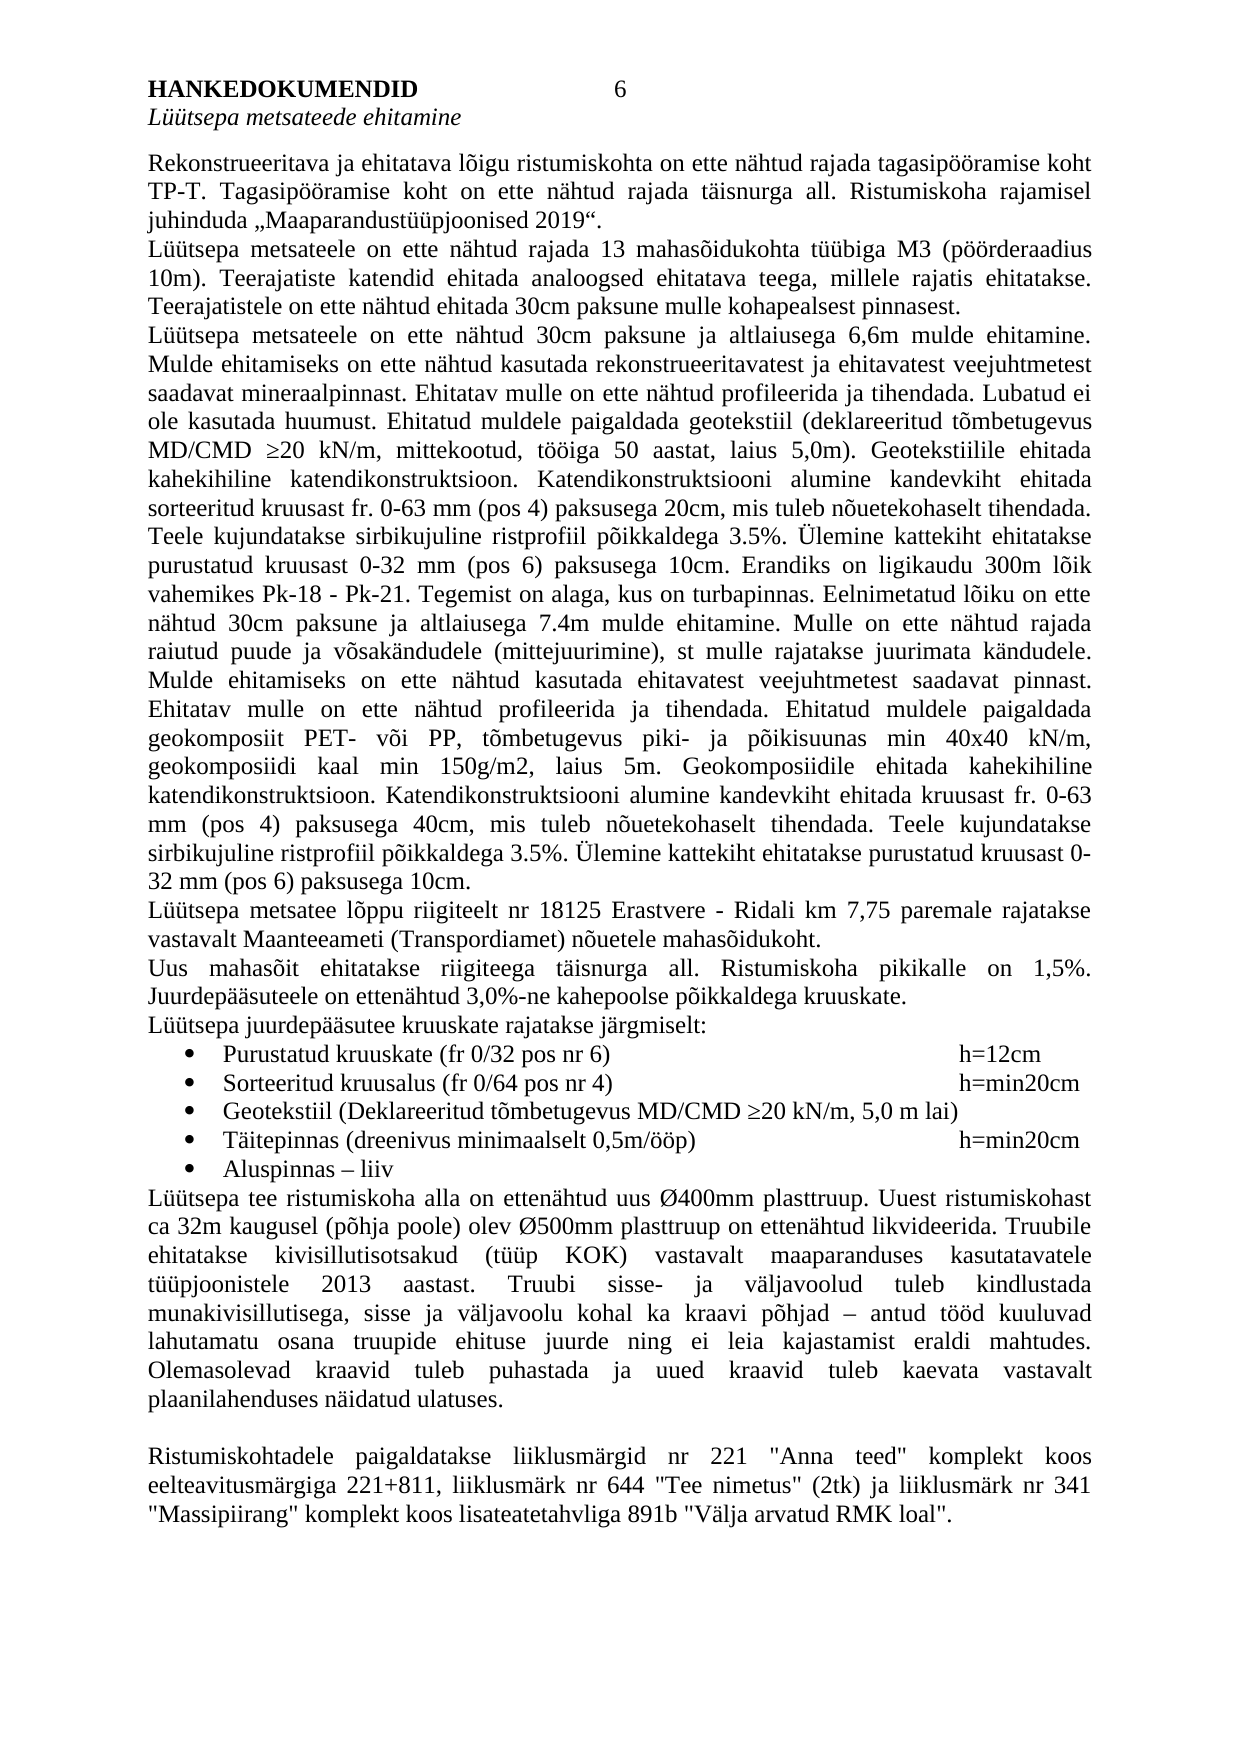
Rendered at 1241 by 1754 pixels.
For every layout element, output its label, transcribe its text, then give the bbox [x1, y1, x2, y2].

text Rekonstrueeritava ja ehitatava lõigu ristumiskohta on ette nähtud rajada tagasipööramise koht TP-T. Tagasipööramise koht on ette nähtud rajada täisnurga all. Ristumiskoha rajamisel juhinduda „Maaparandustüüpjoonised 2019“. [148, 148, 1093, 234]
text Lüütsepa metsateele on ette nähtud rajada 13 mahasõidukohta tüübiga M3 (pöörderaadius 10m). Teerajatiste katendid ehitada analoogsed ehitatava teega, millele rajatis ehitatakse. Teerajatistele on ette nähtud ehitada 30cm paksune mulle kohapealsest pinnasest. [148, 234, 1093, 320]
list Purustatud kruuskate (fr 0/32 pos nr 6) h=12cm [185, 1039, 1093, 1068]
list Täitepinnas (dreenivus minimaalselt 0,5m/ööp) h=min20cm [185, 1125, 1093, 1154]
text Lüütsepa tee ristumiskoha alla on ettenähtud uus Ø400mm plasttruup. Uuest ristumiskohast ca 32m kaugusel (põhja poole) olev Ø500mm plasttruup on ettenähtud likvideerida. Truubile ehitatakse kivisillutisotsakud (tüüp KOK) vastavalt maaparanduses kasutatavatele tüüpjoonistele 2013 aastast. Truubi sisse- ja väljavoolud tuleb kindlustada munakivisillutisega, sisse ja väljavoolu kohal ka kraavi põhjad – antud tööd kuuluvad lahutamatu osana truupide ehituse juurde ning ei leia kajastamist eraldi mahtudes. Olemasolevad kraavid tuleb puhastada ja uued kraavid tuleb kaevata vastavalt plaanilahenduses näidatud ulatuses. [148, 1183, 1093, 1413]
list Sorteeritud kruusalus (fr 0/64 pos nr 4) h=min20cm [185, 1068, 1093, 1096]
text Lüütsepa metsatee lõppu riigiteelt nr 18125 Erastvere - Ridali km 7,75 paremale rajatakse vastavalt Maanteeameti (Transpordiamet) nõuetele mahasõidukoht. [148, 895, 1093, 953]
text Uus mahasõit ehitatakse riigiteega täisnurga all. Ristumiskoha pikikalle on 1,5%. Juurdepääsuteele on ettenähtud 3,0%-ne kahepoolse põikkaldega kruuskate. [148, 953, 1093, 1010]
text Lüütsepa juurdepääsutee kruuskate rajatakse järgmiselt: [148, 1010, 1093, 1039]
text Ristumiskohtadele paigaldatakse liiklusmärgid nr 221 "Anna teed" komplekt koos eelteavitusmärgiga 221+811, liiklusmärk nr 644 "Tee nimetus" (2tk) ja liiklusmärk nr 341 "Massipiirang" komplekt koos lisateatetahvliga 891b "Välja arvatud RMK loal". [148, 1441, 1093, 1528]
list Aluspinnas – liiv [185, 1154, 1093, 1183]
list Geotekstiil (Deklareeritud tõmbetugevus MD/CMD ≥20 kN/m, 5,0 m lai) [185, 1096, 1093, 1125]
text Lüütsepa metsateele on ette nähtud 30cm paksune ja altlaiusega 6,6m mulde ehitamine. Mulde ehitamiseks on ette nähtud kasutada rekonstrueeritavatest ja ehitavatest veejuhtmetest saadavat mineraalpinnast. Ehitatav mulle on ette nähtud profileerida ja tihendada. Lubatud ei ole kasutada huumust. Ehitatud muldele paigaldada geotekstiil (deklareeritud tõmbetugevus MD/CMD ≥20 kN/m, mittekootud, tööiga 50 aastat, laius 5,0m). Geotekstiilile ehitada kahekihiline katendikonstruktsioon. Katendikonstruktsiooni alumine kandevkiht ehitada sorteeritud kruusast fr. 0-63 mm (pos 4) paksusega 20cm, mis tuleb nõuetekohaselt tihendada. Teele kujundatakse sirbikujuline ristprofiil põikkaldega 3.5%. Ülemine kattekiht ehitatakse purustatud kruusast 0-32 mm (pos 6) paksusega 10cm. Erandiks on ligikaudu 300m lõik vahemikes Pk-18 - Pk-21. Tegemist on alaga, kus on turbapinnas. Eelnimetatud lõiku on ette nähtud 30cm paksune ja altlaiusega 7.4m mulde ehitamine. Mulle on ette nähtud rajada raiutud puude ja võsakändudele (mittejuurimine), st mulle rajatakse juurimata kändudele. Mulde ehitamiseks on ette nähtud kasutada ehitavatest veejuhtmetest saadavat pinnast. Ehitatav mulle on ette nähtud profileerida ja tihendada. Ehitatud muldele paigaldada geokomposiit PET- või PP, tõmbetugevus piki- ja põikisuunas min 40x40 kN/m, geokomposiidi kaal min 150g/m2, laius 5m. Geokomposiidile ehitada kahekihiline katendikonstruktsioon. Katendikonstruktsiooni alumine kandevkiht ehitada kruusast fr. 0-63 mm (pos 4) paksusega 40cm, mis tuleb nõuetekohaselt tihendada. Teele kujundatakse sirbikujuline ristprofiil põikkaldega 3.5%. Ülemine kattekiht ehitatakse purustatud kruusast 0-32 mm (pos 6) paksusega 10cm. [148, 320, 1093, 895]
